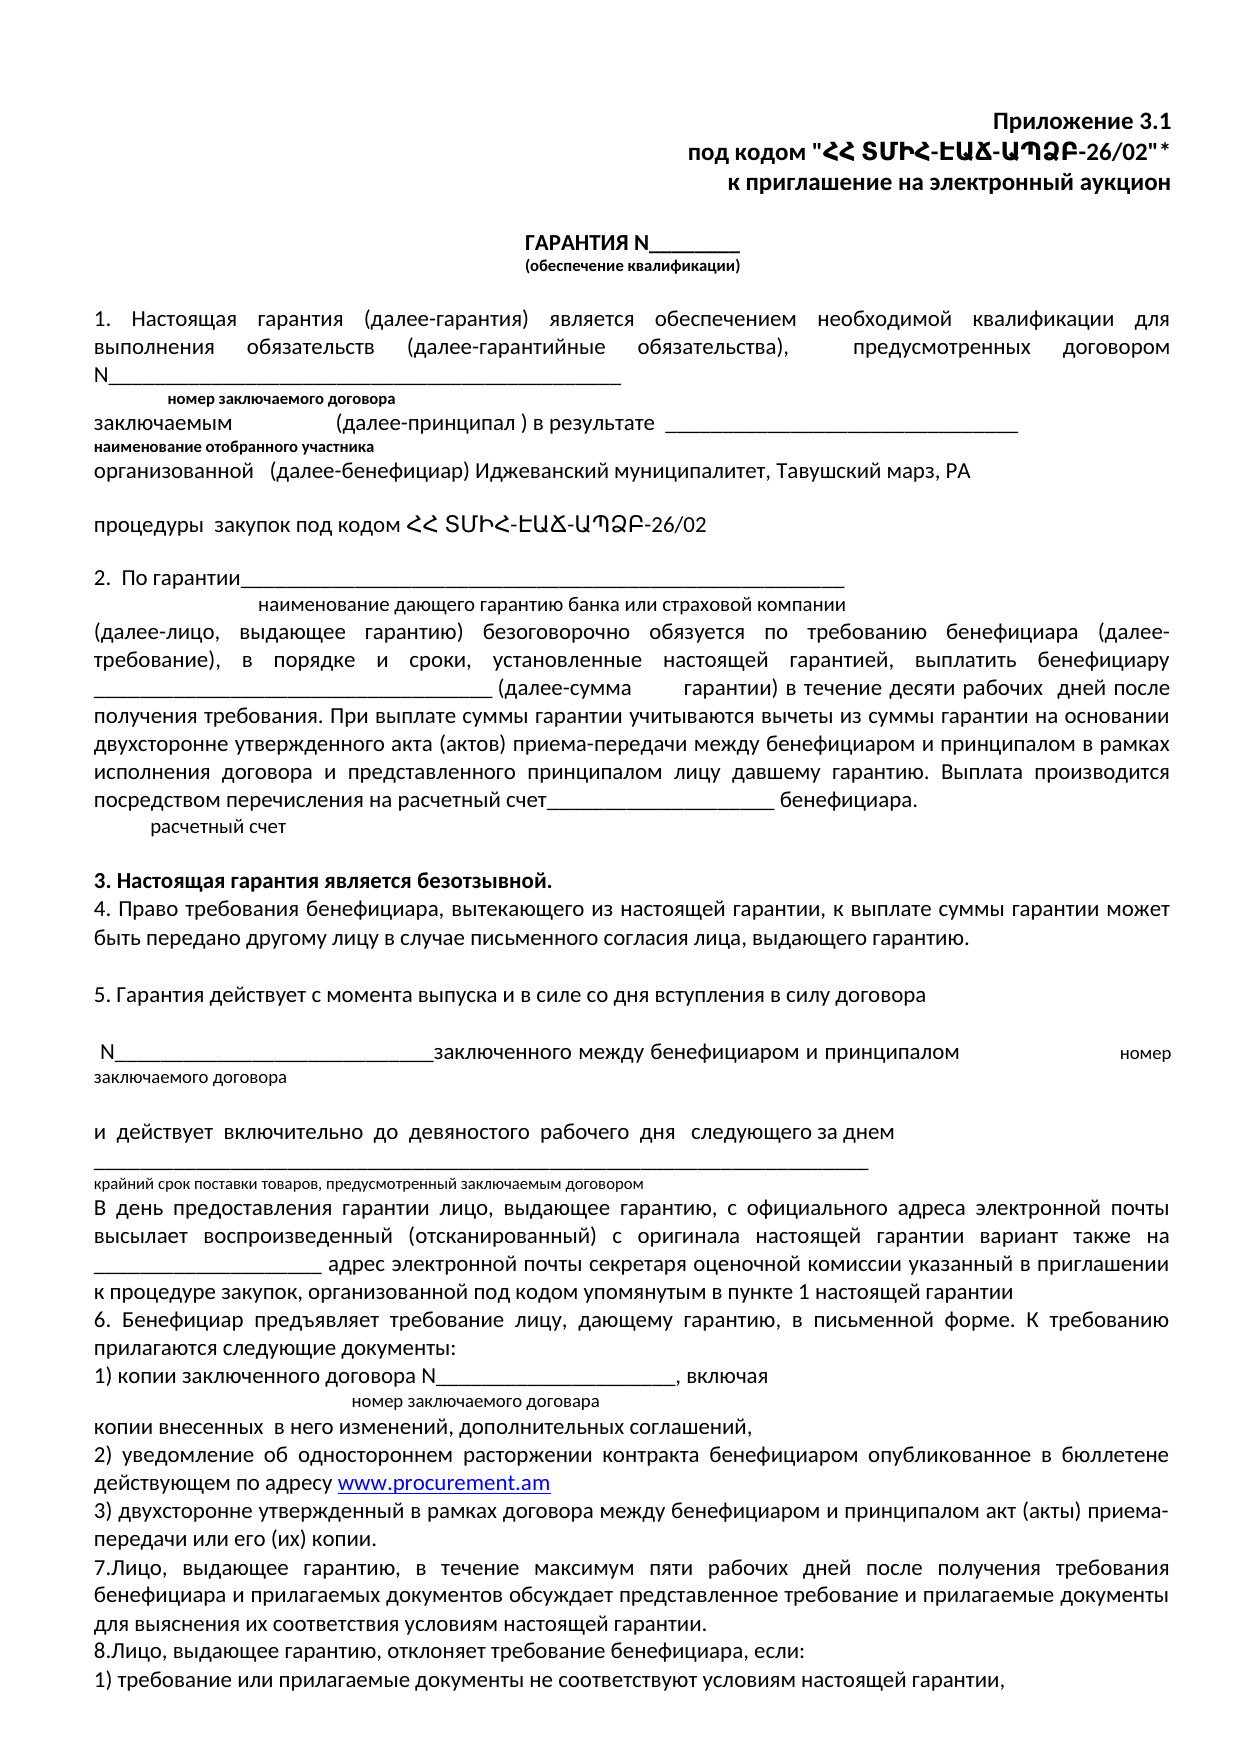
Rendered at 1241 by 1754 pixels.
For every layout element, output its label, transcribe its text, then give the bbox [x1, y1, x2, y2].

text 8.Лицо, выдающее гарантию, отклоняет требование бенефициара, если: [94, 1637, 1171, 1665]
text ____________________________________________________________________ [94, 1145, 1171, 1173]
text номер заключаемого договара [94, 1389, 1171, 1412]
text (далее-лицо, выдающее гарантию) безоговорочно обязуется по требованию бенефициара (далее-требование), в порядке и сроки, установленные настоящей гарантией, выплатить бенефициару ___________________________________ (далее-сумма гарантии) в течение десяти рабочих дней после получения требования. При выплате суммы гарантии учитываются вычеты из суммы гарантии на основании двухсторонне утвержденного акта (актов) приема-передачи между бенефициаром и принципалом в рамках исполнения договора и представленного принципалом лицу давшему гарантию. Выплата производится посредством перечисления на расчетный счет____________________ бенефициара. [94, 617, 1171, 813]
text 4. Право требования бенефициара, вытекающего из настоящей гарантии, к выплате суммы гарантии может быть передано другому лицу в случае письменного согласия лица, выдающего гарантию. [94, 894, 1171, 951]
text и действует включительно до девяностого рабочего дня следующего за днем [94, 1117, 1171, 1145]
text копии внесенных в него изменений, дополнительных соглашений, [94, 1412, 1171, 1441]
text наименование отобранного участника [94, 436, 1171, 457]
text ГАРАНТИЯ N________ [94, 228, 1171, 256]
text 3. Настоящая гарантия является безотзывной. [94, 867, 1171, 894]
text 1. Настоящая гарантия (далее-гарантия) является обеспечением необходимой квалификации для выполнения обязательств (далее-гарантийные обязательства), предусмотренных договором N_____________________________________________ [94, 304, 1171, 388]
text N____________________________заключенного между бенефициаром и принципалом номер заключаемого договора [94, 1037, 1171, 1088]
text 3) двухсторонне утвержденный в рамках договора между бенефициаром и принципалом акт (акты) приема-передачи или его (их) копии. [94, 1497, 1171, 1553]
text 6. Бенефициар предъявляет требование лицу, дающему гарантию, в письменной форме. К требованию прилагаются следующие документы: [94, 1306, 1171, 1362]
text 1) требование или прилагаемые документы не соответствуют условиям настоящей гарантии, [94, 1665, 1171, 1693]
text 2) уведомление об одностороннем расторжении контракта бенефициаром опубликованное в бюллетене действующем по адресу www.procurement.am [94, 1441, 1171, 1497]
text крайний срок поставки товаров, предусмотренный заключаемым договором [94, 1173, 1171, 1193]
text 7.Лицо, выдающее гарантию, в течение максимум пяти рабочих дней после получения требования бенефициара и прилагаемых документов обсуждает представленное требование и прилагаемые документы для выяснения их соответствия условиям настоящей гарантии. [94, 1553, 1171, 1637]
text заключаемым (далее-принципал ) в результате _______________________________ [94, 408, 1171, 436]
text 2. По гарантии_____________________________________________________ [94, 563, 1171, 592]
text 1) копии заключенного договора N_____________________, включая [94, 1362, 1171, 1389]
text Приложение 3.1 [94, 106, 1171, 136]
text В день предоставления гарантии лицо, выдающее гарантию, с официального адреса электронной почты высылает воспроизведенный (отсканированный) с оригинала настоящей гарантии вариант также на ____________________ адрес электронной почты секретаря оценочной комиссии указанный в приглашении к процедуре закупок, организованной под кодом упомянутым в пункте 1 настоящей гарантии [94, 1193, 1171, 1306]
text расчетный счет [94, 813, 1171, 838]
text к приглашение на электронный аукцион [94, 167, 1171, 197]
text 5. Гарантия действует с момента выпуска и в силе со дня вступления в силу договора [94, 980, 1171, 1008]
text организованной (далее-бенефициар) Иджеванский муниципалитет, Тавушский марз, РА [94, 457, 1171, 485]
text под кодом "ՀՀ ՏՄԻՀ-ԷԱՃ-ԱՊՁԲ-26/02"* [94, 136, 1171, 167]
text наименование дающего гарантию банка или страховой компании [94, 592, 1171, 617]
text процедуры закупок под кодом ՀՀ ՏՄԻՀ-ԷԱՃ-ԱՊՁԲ-26/02 [94, 510, 1171, 538]
text (обеспечение квалификации) [94, 256, 1171, 276]
text номер заключаемого договора [94, 388, 1171, 408]
